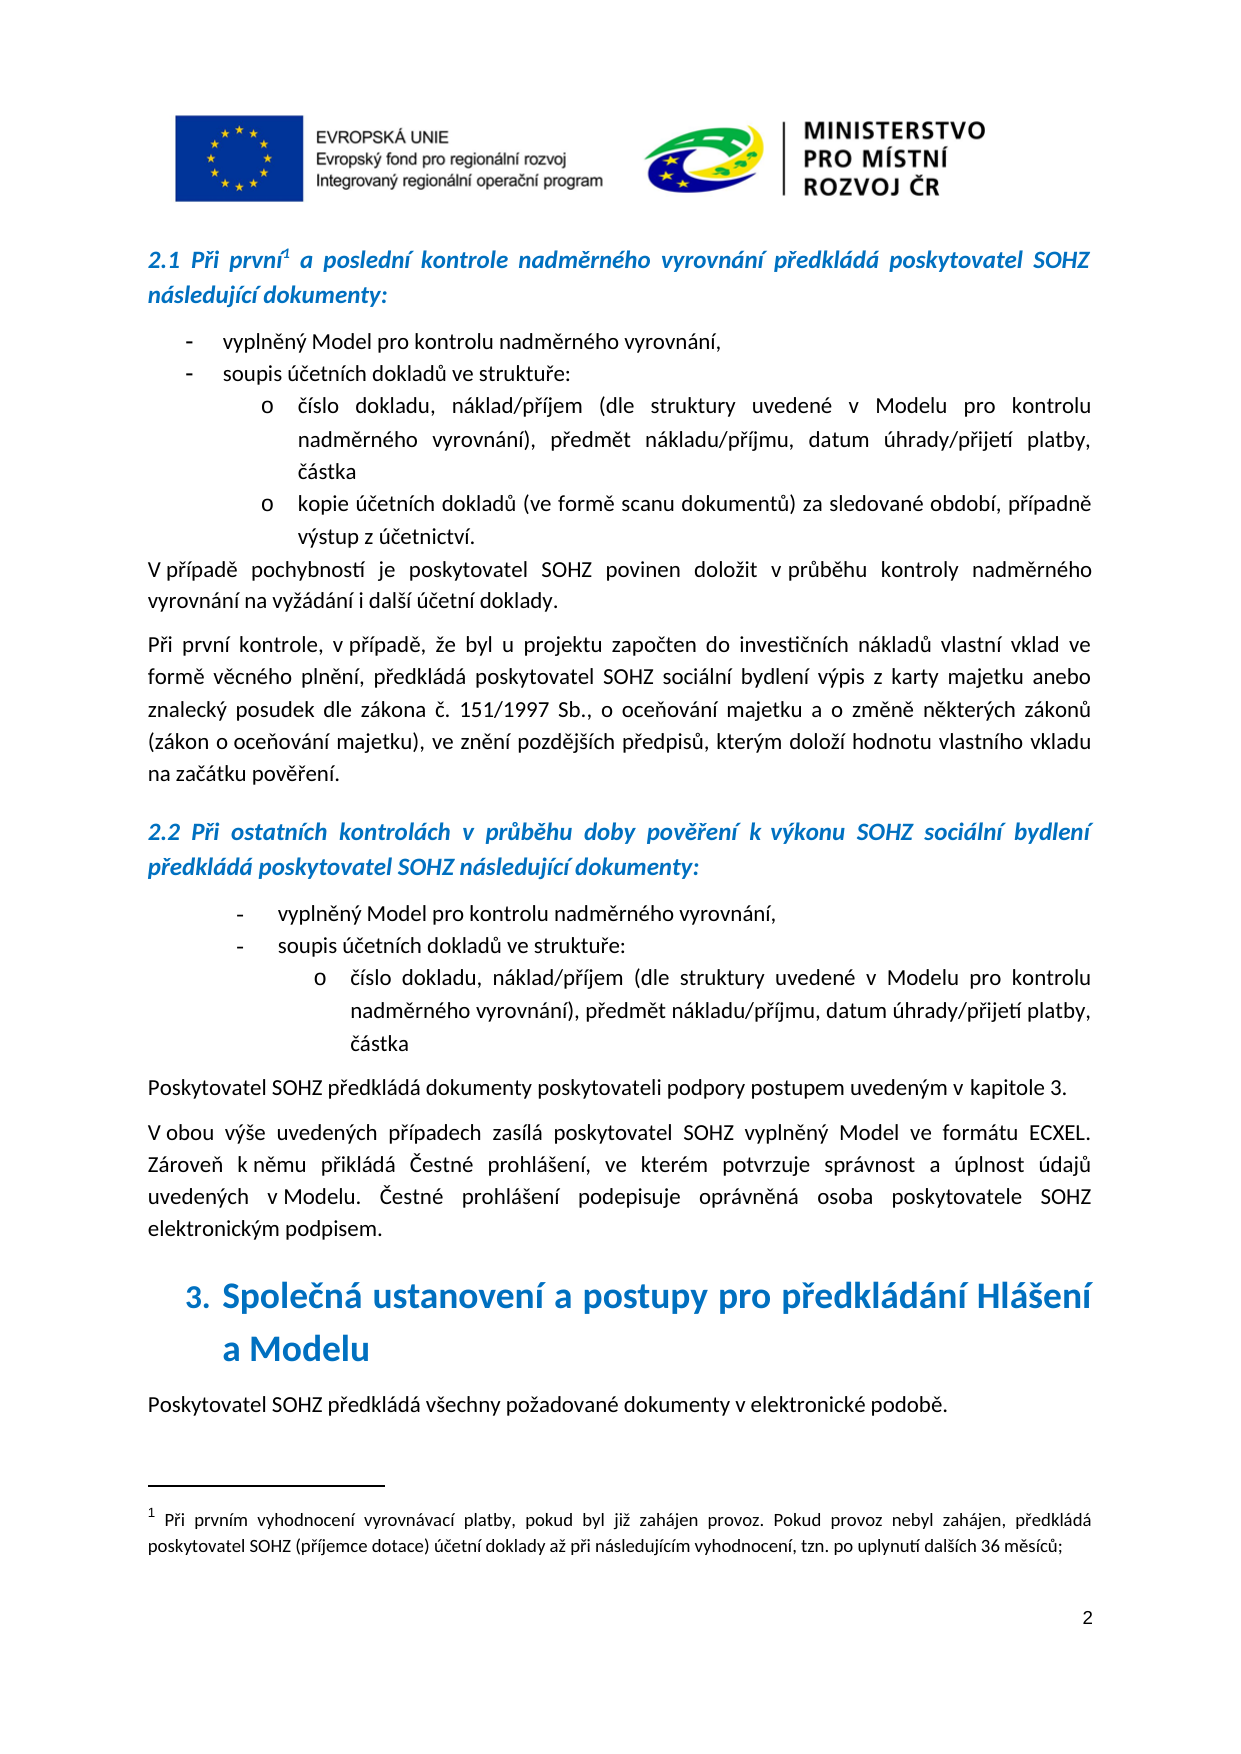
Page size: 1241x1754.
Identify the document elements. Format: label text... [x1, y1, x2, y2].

list kopie účetních dokladů (ve formě scanu dokumentů) za sledované období, případně výstup z účetnictví. [260, 489, 1093, 551]
text Při první kontrole, v případě, že byl u projektu započten do investičních nákladů vlastní vklad ve formě věcného plnění, předkládá poskytovatel SOHZ sociální bydlení výpis z karty majetku anebo znalecký posudek dle zákona č. 151/1997 Sb., o oceňování majetku a o změně některých zákonů (zákon o oceňování majetku), ve znění pozdějších předpisů, kterým doloží hodnotu vlastního vkladu na začátku pověření. [148, 630, 1093, 787]
list soupis účetních dokladů ve struktuře: [185, 359, 1093, 387]
list číslo dokladu, náklad/příjem (dle struktury uvedené v Modelu pro kontrolu nadměrného vyrovnání), předmět nákladu/příjmu, datum úhrady/přijetí platby, částka [313, 963, 1093, 1057]
text Poskytovatel SOHZ předkládá všechny požadované dokumenty v elektronické podobě. [148, 1390, 1093, 1418]
subtitle Společná ustanovení a postupy pro předkládání Hlášení a Modelu [185, 1272, 1093, 1370]
list vyplněný Model pro kontrolu nadměrného vyrovnání, [185, 327, 1093, 355]
list V případě pochybností je poskytovatel SOHZ povinen doložit v průběhu kontroly nadměrného vyrovnání na vyžádání i další účetní doklady. [148, 555, 1093, 614]
list soupis účetních dokladů ve struktuře: [236, 931, 1093, 959]
list vyplněný Model pro kontrolu nadměrného vyrovnání, [236, 899, 1093, 927]
text V obou výše uvedených případech zasílá poskytovatel SOHZ vyplněný Model ve formátu ECXEL. Zároveň k němu přikládá Čestné prohlášení, ve kterém potvrzuje správnost a úplnost údajů uvedených v Modelu. Čestné prohlášení podepisuje oprávněná osoba poskytovatele SOHZ elektronickým podpisem. [148, 1118, 1093, 1243]
list číslo dokladu, náklad/příjem (dle struktury uvedené v Modelu pro kontrolu nadměrného vyrovnání), předmět nákladu/příjmu, datum úhrady/přijetí platby, částka [260, 391, 1093, 485]
text Poskytovatel SOHZ předkládá dokumenty poskytovateli podpory postupem uvedeným v kapitole 3. [148, 1073, 1093, 1101]
subtitle 2.1 Při první a poslední kontrole nadměrného vyrovnání předkládá poskytovatel SOHZ následující dokumenty: [148, 244, 1093, 310]
picture [147, 86, 1013, 230]
subtitle 2.2 Při ostatních kontrolách v průběhu doby pověření k výkonu SOHZ sociální bydlení předkládá poskytovatel SOHZ následující dokumenty: [148, 816, 1093, 882]
